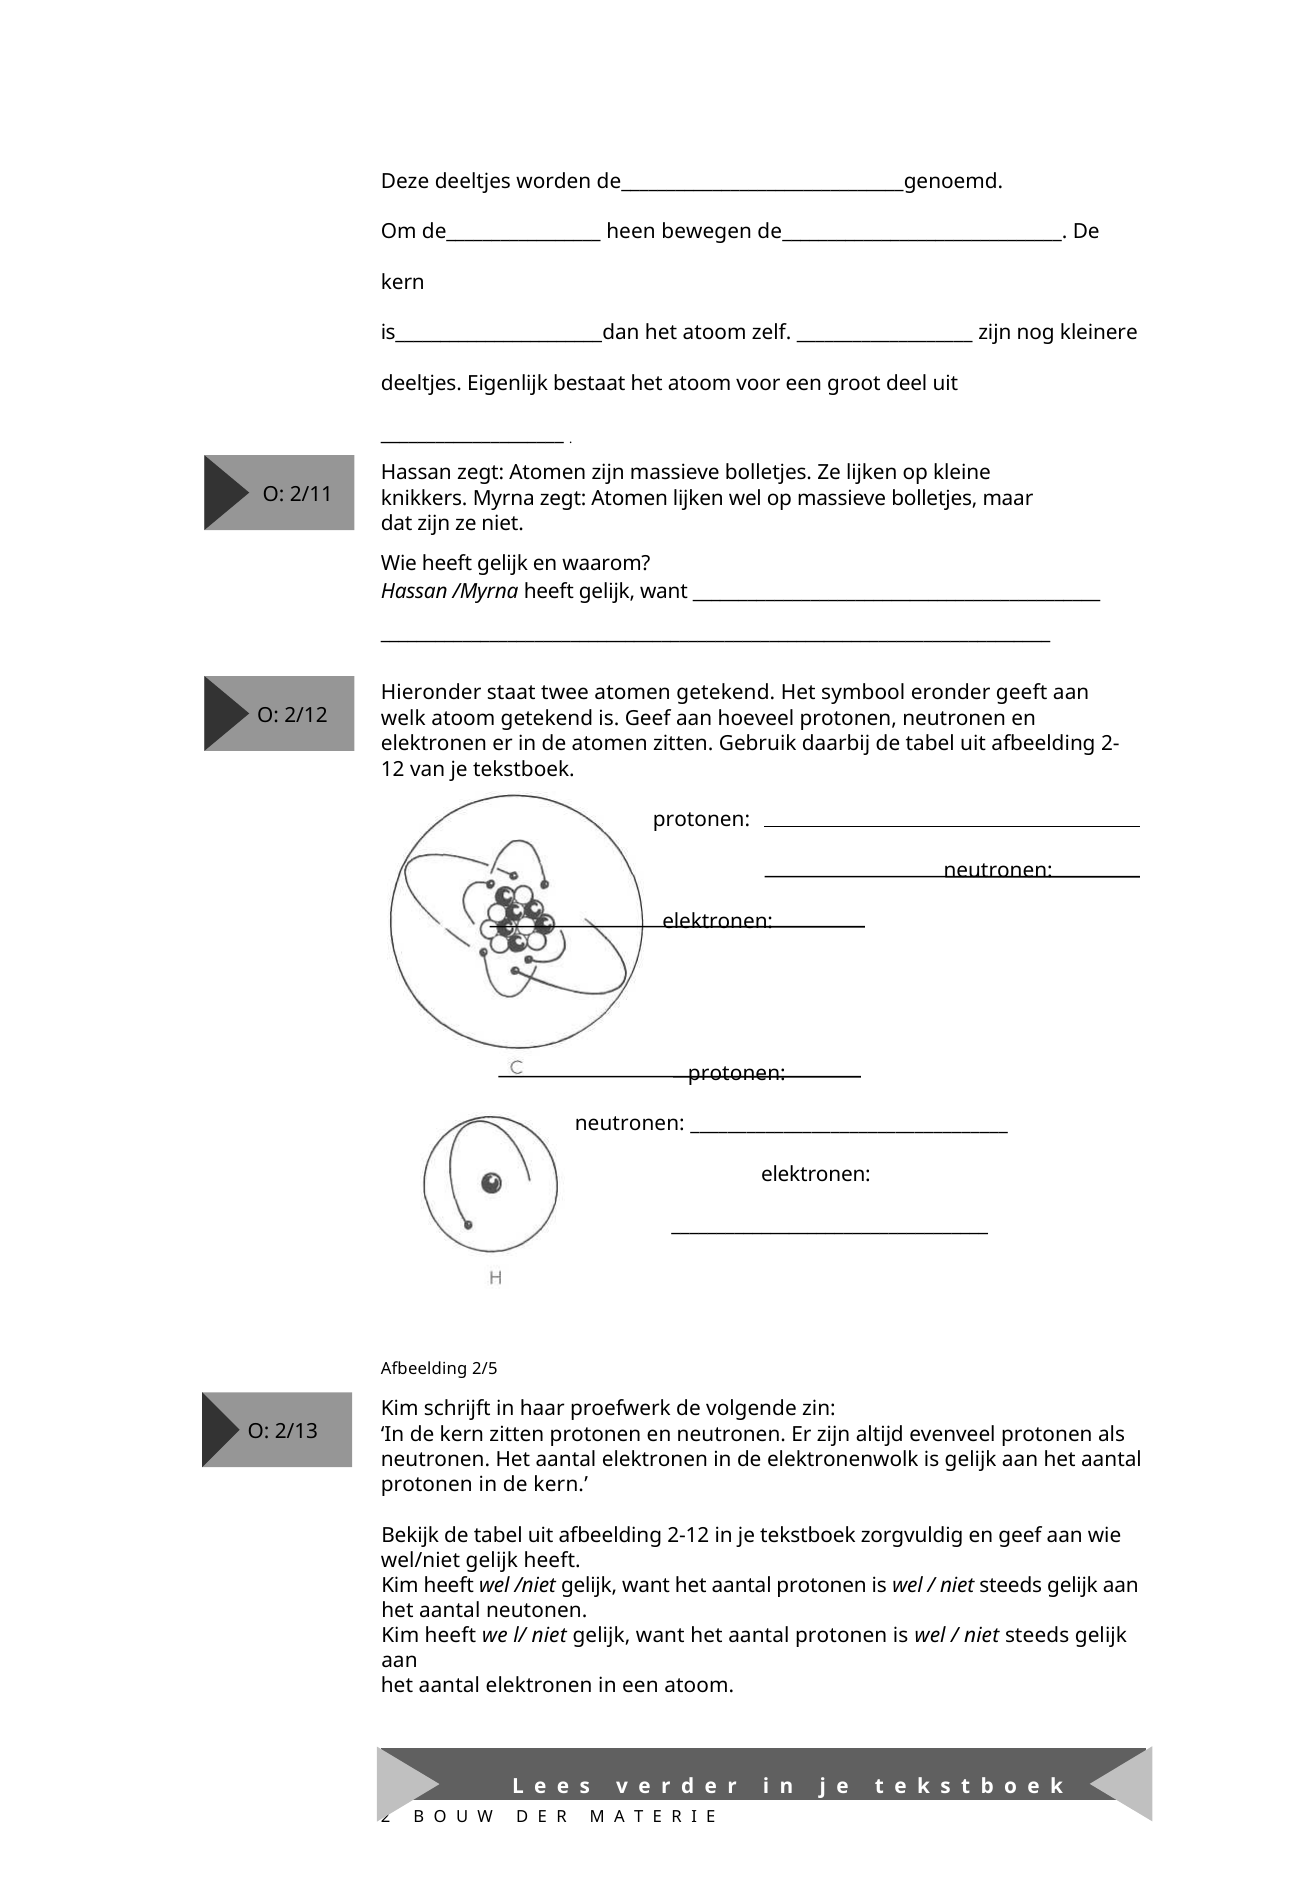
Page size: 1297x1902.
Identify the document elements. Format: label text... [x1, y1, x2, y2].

text __________________________________________________________________________ [381, 617, 1146, 646]
text protonen: neutronen: [381, 785, 1140, 887]
text elektronen: ___________________________________ [662, 1141, 1140, 1242]
text het aantal neutonen. [381, 1597, 1146, 1622]
text Wie heeft gelijk en waarom? Hassan /Myrna heeft gelijk, want _____________________________________________ [381, 548, 1140, 605]
text is dan het atoom zelf. ___________________ zijn nog kleinere deeltjes. Eigenlijk bestaat het atoom voor een groot deel uit ____________________ . [381, 299, 1146, 451]
text neutronen: __________________________________ [381, 1090, 1140, 1141]
text Kim heeft we l/ niet gelijk, want het aantal protonen is wel / niet steeds gelijk aan [381, 1623, 1146, 1673]
text wel/niet gelijk heeft. [381, 1547, 1146, 1572]
text Bekijk de tabel uit afbeelding 2- je tekstboek zorgvuldig en geef aan wie [381, 1522, 1146, 1547]
picture [404, 1104, 570, 1289]
text het aantal elektronen in een atoom. [381, 1673, 1146, 1698]
text Kim schrijft in haar proefwerk de volgende zin: [381, 1393, 1146, 1422]
text protonen: [671, 1039, 1146, 1090]
text ‘In de kern zitten protonen en neutronen. Er zijn altijd evenveel protonen als neutronen. Het aantal elektronen in de elektronenwolk is gelijk aan het aantal protonen in de kern.’ [381, 1422, 1146, 1497]
text Deze deeltjes worden de genoemd. [381, 148, 1146, 198]
picture [379, 791, 648, 1076]
text Hieronder staat twee atomen getekend. Het symbool eronder geeft aan welk atoom getekend is. Geef aan hoeveel protonen, neutronen en elektronen er in de atomen zitten. Gebruik daarbij de tabel uit afbeelding 2-12 van je tekstboek. [381, 679, 1140, 781]
text Om de heen bewegen de . De kern [381, 198, 1146, 299]
text Kim heeft wel /niet gelijk, want het aantal protonen is wel / niet steeds gelijk aan [381, 1572, 1146, 1597]
text Afbeelding 2/5 [381, 1357, 1146, 1379]
text Hassan zegt: Atomen zijn massieve bolletjes. Ze lijken op kleine knikkers. Myrna zegt: Atomen lijken wel op massieve bolletjes, maar dat zijn ze niet. [381, 459, 1065, 536]
text elektronen: [662, 887, 1146, 938]
text Lees verder in je tekstboek [381, 1748, 1146, 1800]
